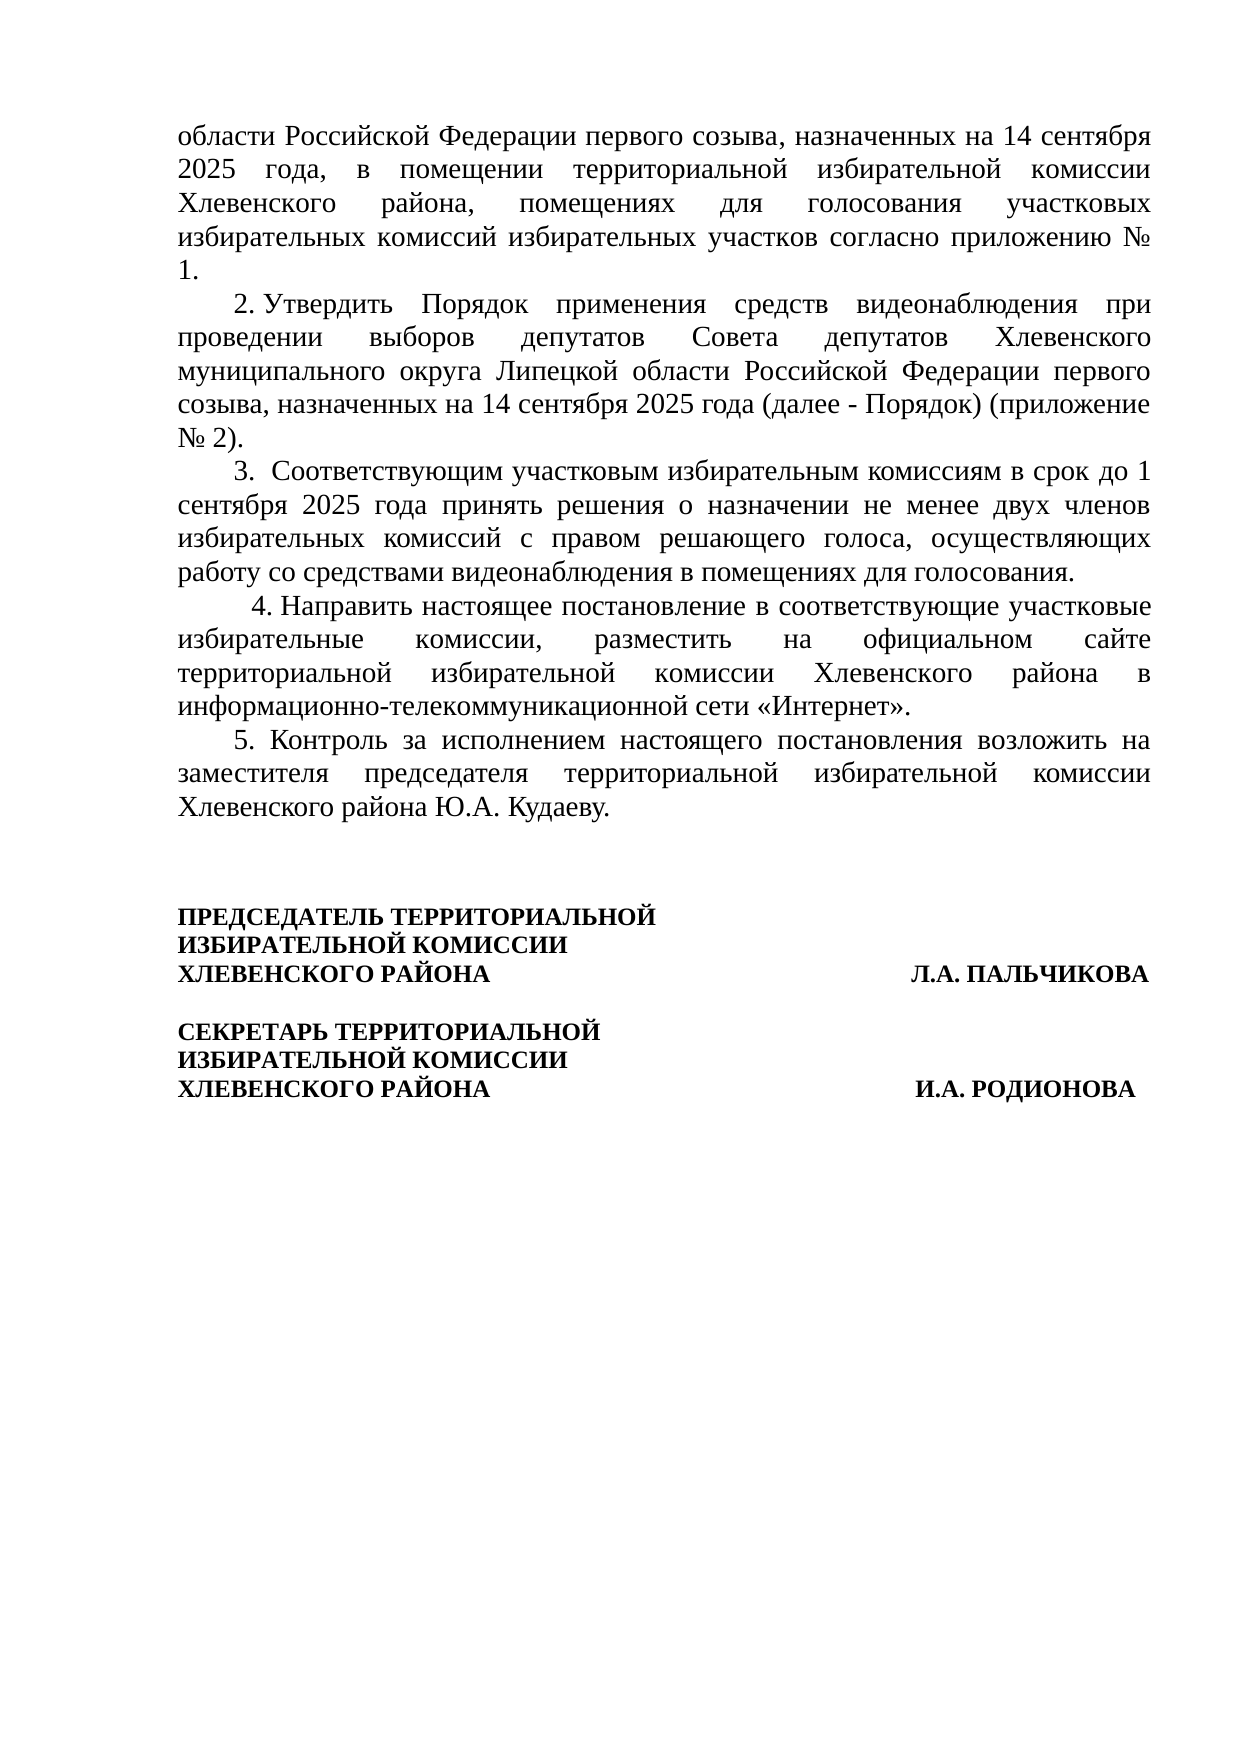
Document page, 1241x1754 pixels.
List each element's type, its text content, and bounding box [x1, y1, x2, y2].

text 4. Направить настоящее постановление в соответствующие участковые избирательные комиссии, разместить на официальном сайте территориальной избирательной комиссии Хлевенского района в информационно-телекоммуникационной сети «Интернет». [177, 588, 1152, 722]
text 2. Утвердить Порядок применения средств видеонаблюдения при проведении выборов депутатов Совета депутатов Хлевенского муниципального округа Липецкой области Российской Федерации первого созыва, назначенных на 14 сентября 2025 года (далее - Порядок) (приложение № 2). [177, 286, 1152, 453]
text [177, 118, 1152, 286]
text ХЛЕВЕНСКОГО РАЙОНА Л.А. ПАЛЬЧИКОВА [177, 959, 1152, 988]
text ИЗБИРАТЕЛЬНОЙ КОМИССИИ [177, 1045, 1152, 1074]
text СЕКРЕТАРЬ ТЕРРИТОРИАЛЬНОЙ [177, 1017, 1152, 1045]
text 3. Соответствующим участковым избирательным комиссиям в срок до 1 сентября 2025 года принять решения о назначении не менее двух членов избирательных комиссий с правом решающего голоса, осуществляющих работу со средствами видеонаблюдения в помещениях для голосования. [177, 453, 1152, 588]
text ПРЕДСЕДАТЕЛЬ ТЕРРИТОРИАЛЬНОЙ [177, 902, 1152, 930]
text 5. Контроль за исполнением настоящего постановления возложить на заместителя председателя территориальной избирательной комиссии Хлевенского района Ю.А. Кудаеву. [177, 722, 1152, 822]
text ИЗБИРАТЕЛЬНОЙ КОМИССИИ [177, 930, 1152, 959]
text ХЛЕВЕНСКОГО РАЙОНА И.А. РОДИОНОВА [177, 1074, 1152, 1103]
